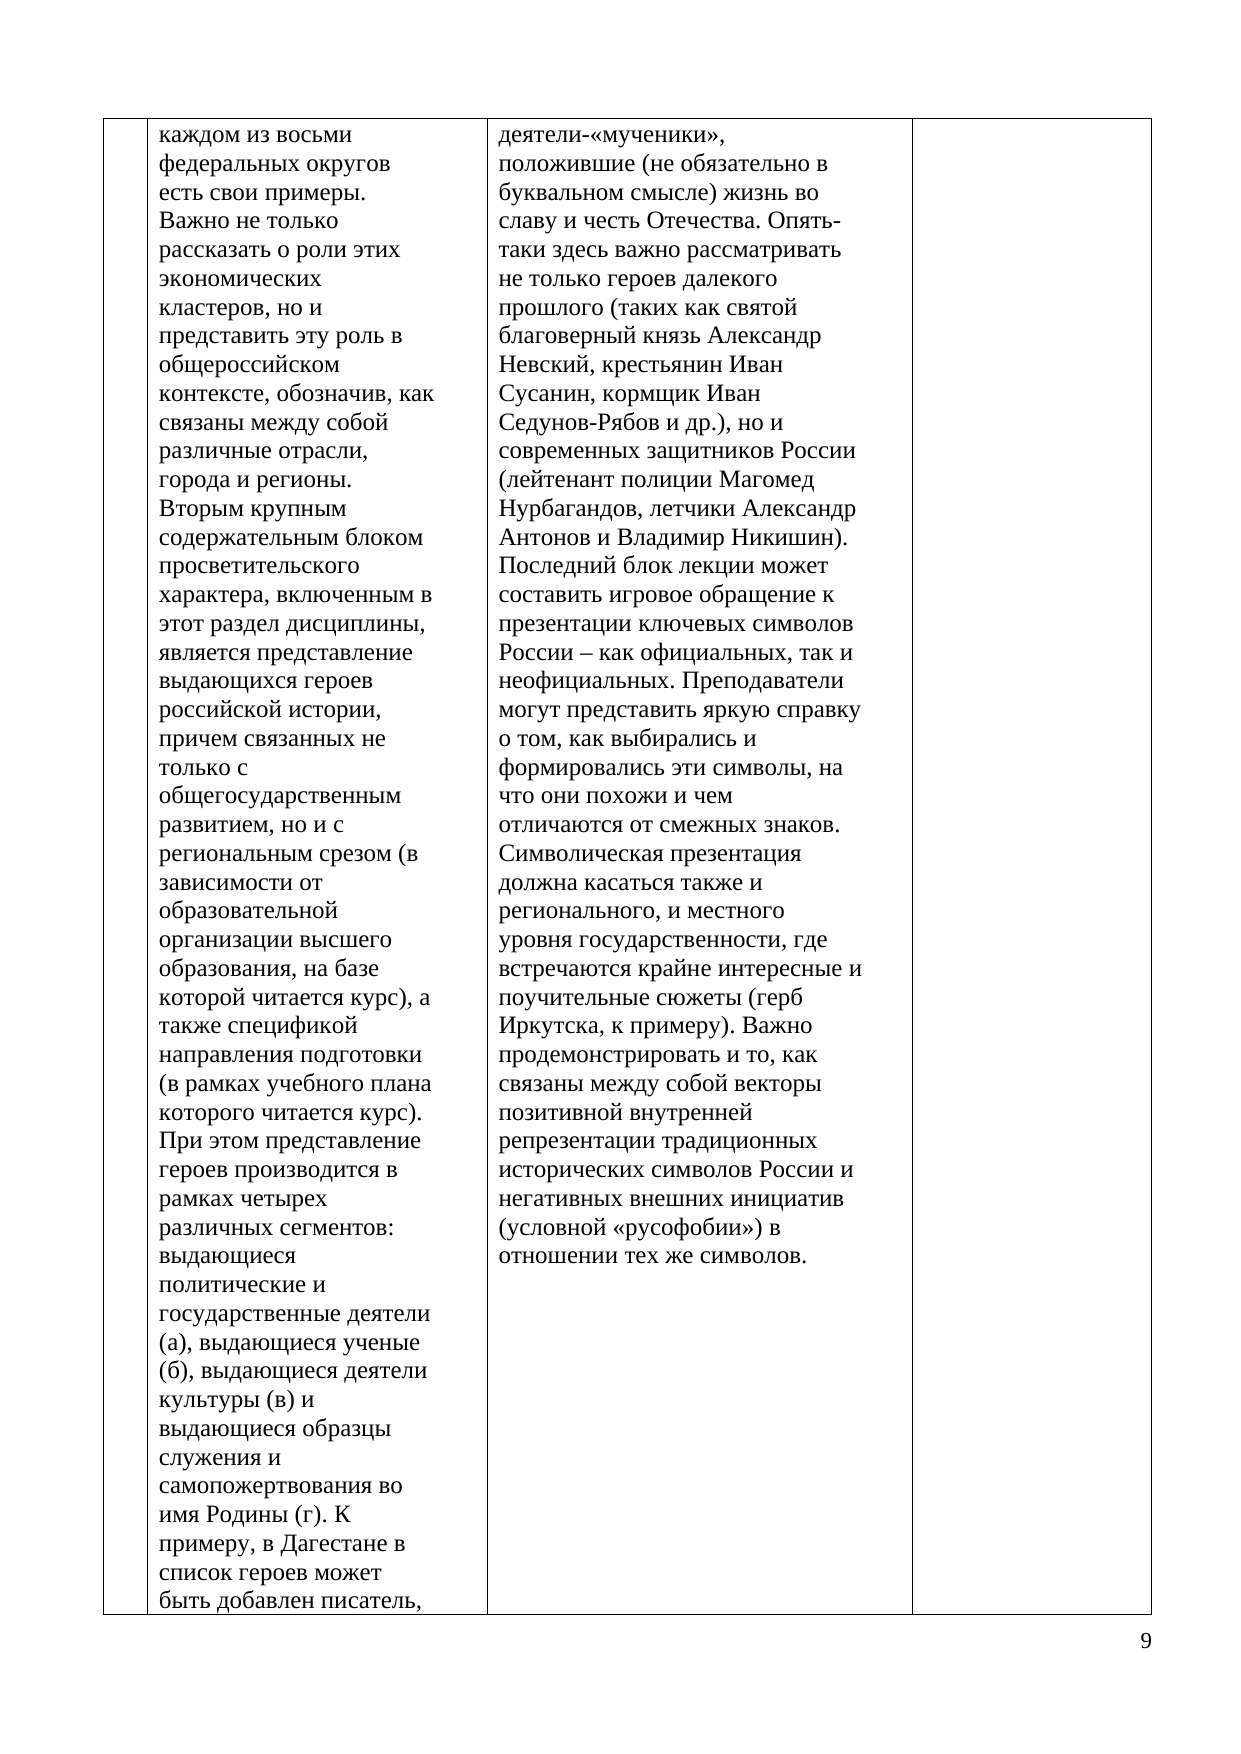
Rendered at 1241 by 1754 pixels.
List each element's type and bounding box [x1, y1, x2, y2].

table_cell [913, 119, 1151, 1614]
table_cell [148, 119, 487, 1614]
table_cell [488, 119, 912, 1614]
table_cell [104, 119, 147, 1614]
